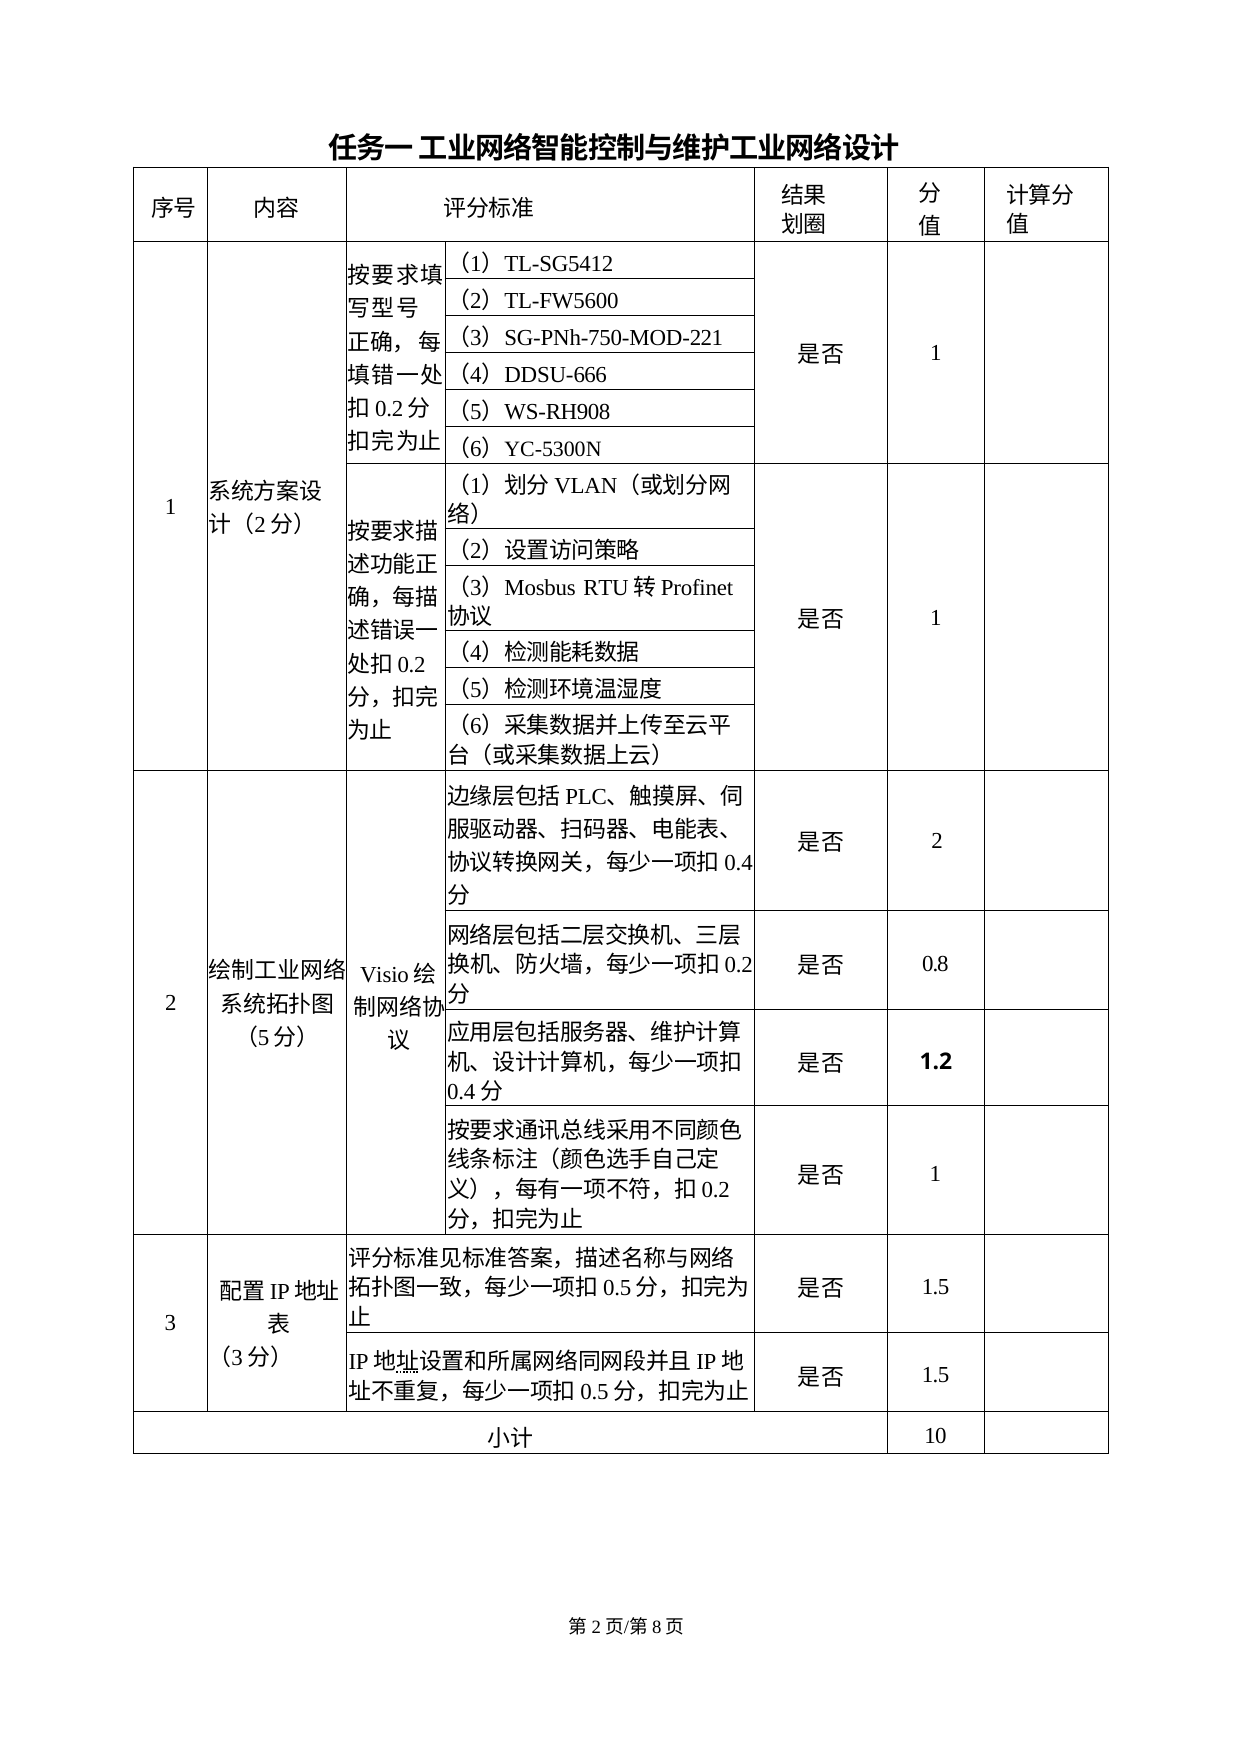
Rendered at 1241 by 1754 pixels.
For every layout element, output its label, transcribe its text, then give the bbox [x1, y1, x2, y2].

table_cell [985, 1333, 1108, 1411]
table_cell 是否 [755, 1235, 887, 1332]
table_cell （6）YC-5300N [446, 427, 754, 463]
table_cell [985, 1412, 1108, 1453]
table_cell 1 [134, 242, 207, 770]
table_cell 是否 [755, 1010, 887, 1105]
table_cell （4）检测能耗数据 [446, 631, 754, 667]
table_cell IP地址设置和所属网络同网段并且IP地址不重复，每少一项扣0.5分，扣完为止 [347, 1333, 754, 1411]
table_cell 10 [888, 1412, 984, 1453]
table_cell 绘制工业网络系统拓扑图（5分） [208, 771, 346, 1233]
table_cell （5）检测环境温湿度 [446, 668, 754, 704]
table_header 计算分值 [985, 168, 1108, 241]
table_cell （1）划分VLAN（或划分网络） [446, 464, 754, 528]
table_cell [985, 1010, 1108, 1105]
table_cell 1.5 [888, 1333, 984, 1411]
table_cell [985, 464, 1108, 770]
table_cell 1.2 [888, 1010, 984, 1105]
table_cell 是否 [755, 1106, 887, 1233]
table_cell 边缘层包括PLC、触摸屏、伺服驱动器、扫码器、电能表、协议转换网关，每少一项扣0.4分 [446, 771, 754, 910]
table_cell 是否 [755, 464, 887, 770]
table_cell 按要求填写型号 正确， 每填错一处扣0.2分扣完为止 [347, 242, 445, 463]
table_cell 网络层包括二层交换机、三层换机、防火墙，每少一项扣0.2分 [446, 911, 754, 1009]
table_cell （4）DDSU-666 [446, 353, 754, 389]
table_cell （6）采集数据并上传至云平台（或采集数据上云） [446, 705, 754, 770]
table_cell 是否 [755, 1333, 887, 1411]
text 任务一 工业网络智能控制与维护工业网络设计 [174, 124, 1055, 167]
table_cell 是否 [755, 771, 887, 910]
table_cell 是否 [755, 911, 887, 1009]
table_cell 3 [134, 1235, 207, 1411]
table_cell Visio绘制网络协议 [347, 771, 445, 1233]
table_cell 是否 [755, 242, 887, 463]
table_cell [985, 771, 1108, 910]
table_header 序号 [134, 168, 207, 241]
table_cell （2）TL-FW5600 [446, 279, 754, 315]
table_cell [985, 911, 1108, 1009]
table_header 评分标准 [347, 168, 754, 241]
table_cell （1）TL-SG5412 [446, 242, 754, 278]
table_cell 小计 [134, 1412, 887, 1453]
table_header 内容 [208, 168, 346, 241]
table_cell 配置IP地址表 （3分） [208, 1235, 346, 1411]
table_cell 1 [888, 1106, 984, 1233]
table_cell 1.5 [888, 1235, 984, 1332]
table_header 结果划圈 [755, 168, 887, 241]
table_cell 系统方案设计（2分） [208, 242, 346, 770]
table_cell [985, 1235, 1108, 1332]
table_cell 应用层包括服务器、维护计算机、设计计算机，每少一项扣0.4分 [446, 1010, 754, 1105]
table_cell （2）设置访问策略 [446, 529, 754, 565]
table_cell （3）Mosbus RTU转Profinet协议 [446, 566, 754, 630]
table_cell 1 [888, 464, 984, 770]
table_cell 2 [888, 771, 984, 910]
table_cell 按要求描述功能正 确，每描述错误一处扣0.2分，扣完为止 [347, 464, 445, 770]
table_cell [985, 1106, 1108, 1233]
table_header 分值 [888, 168, 984, 241]
table_cell 1 [888, 242, 984, 463]
table_cell 按要求通讯总线采用不同颜色线条标注（颜色选手自己定义），每有一项不符，扣0.2分，扣完为止 [446, 1106, 754, 1233]
table_cell [985, 242, 1108, 463]
table_cell 0.8 [888, 911, 984, 1009]
table_cell 2 [134, 771, 207, 1233]
table_cell 评分标准见标准答案，描述名称与网络拓扑图一致，每少一项扣0.5分，扣完为止 [347, 1235, 754, 1332]
table_cell （5）WS-RH908 [446, 390, 754, 426]
table_cell （3）SG-PNh-750-MOD-221 [446, 316, 754, 352]
